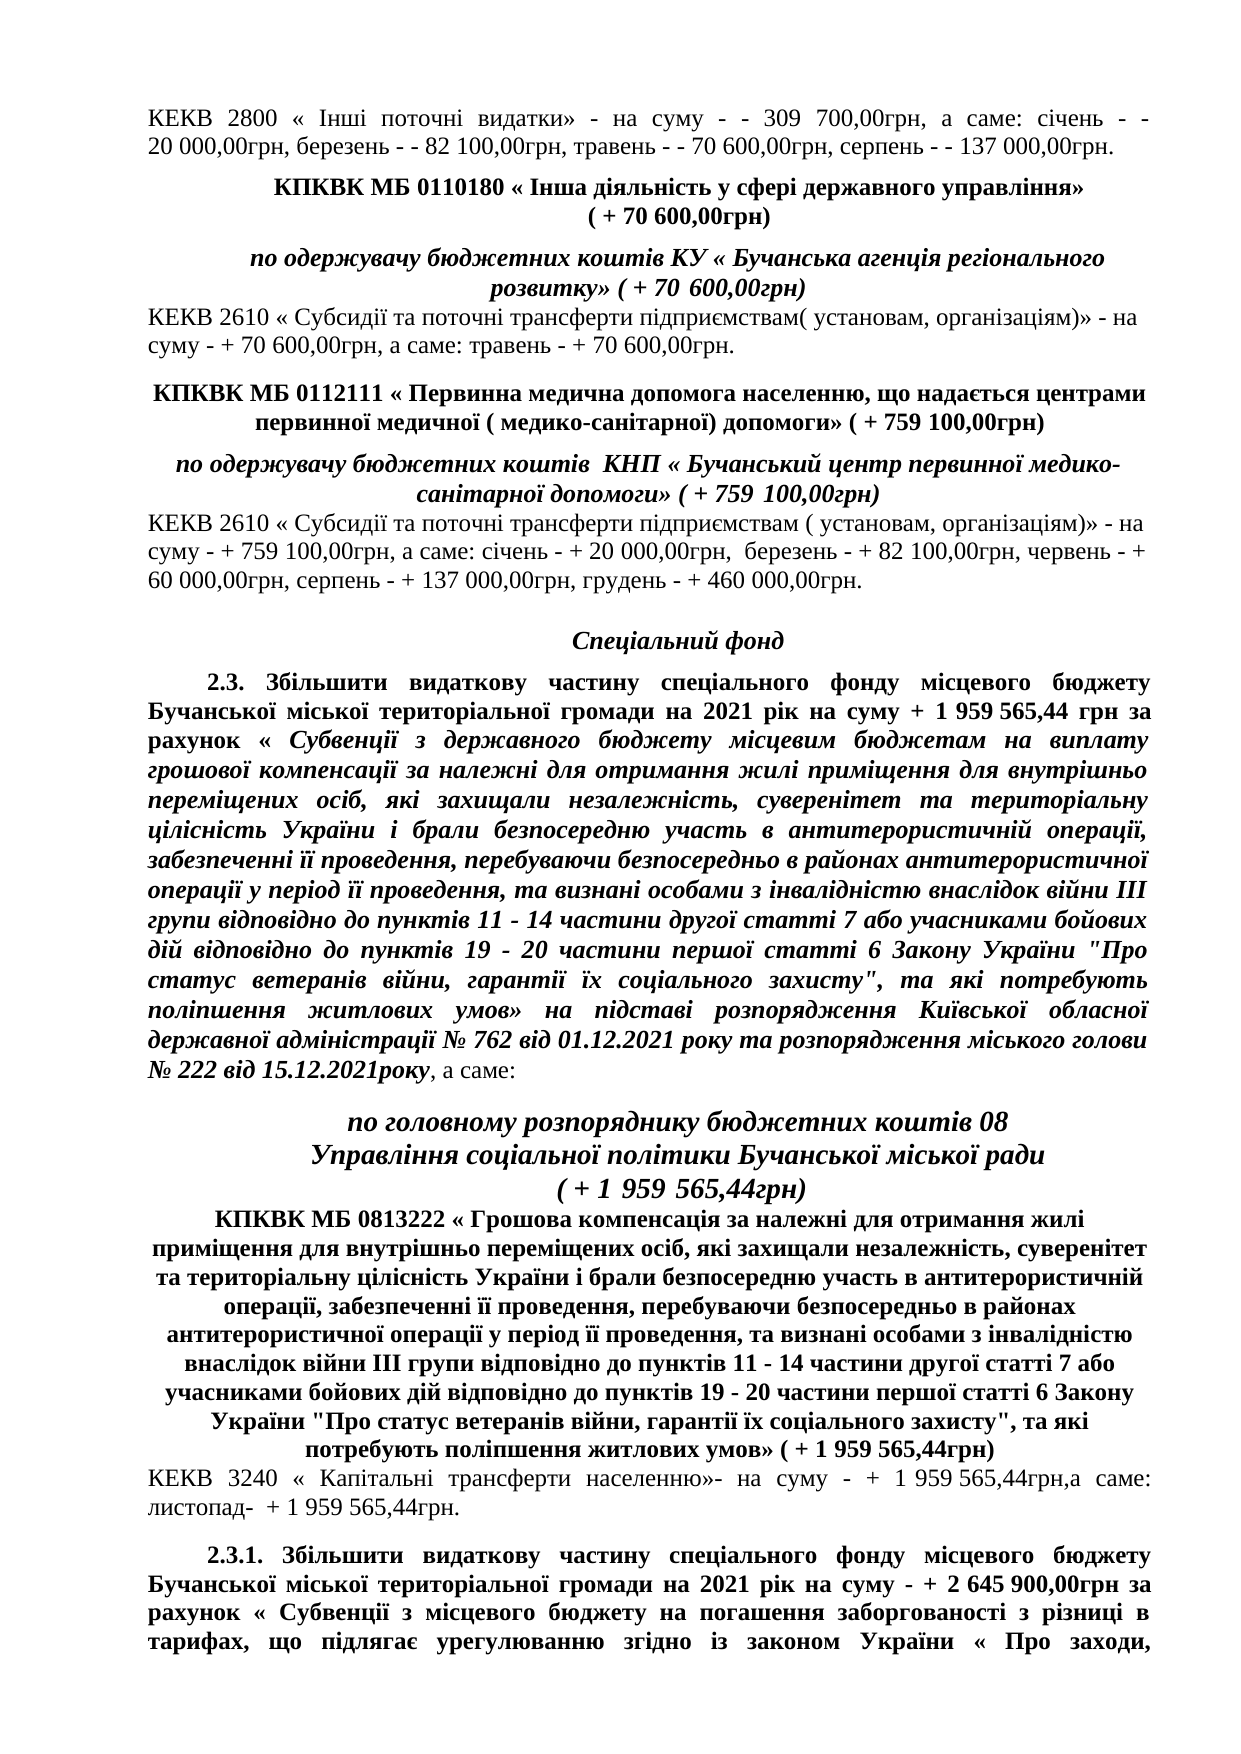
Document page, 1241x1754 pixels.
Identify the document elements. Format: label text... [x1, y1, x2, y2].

text по головному розпоряднику бюджетних коштів 08 [148, 1104, 1152, 1137]
text Спеціальний фонд [148, 625, 1152, 655]
text по одержувачу бюджетних коштів КУ « Бучанська агенція регіонального розвитку» ( + 70 600,00грн) [148, 242, 1152, 302]
text КЕКВ 2610 « Субсидії та поточні трансферти підприємствам ( установам, організаціям)» - на суму - + 759 100,00грн, а саме: січень - + 20 000,00грн, березень - + 82 100,00грн, червень - + 60 000,00грн, серпень - + 137 000,00грн, грудень - + 460 000,00грн. [148, 508, 1152, 594]
text КПКВК МБ 0813222 « Грошова компенсація за належні для отримання жилі приміщення для внутрішньо переміщених осіб, які захищали незалежність, суверенітет та територіальну цілісність України і брали безпосередню участь в антитерористичній операції, забезпеченні її проведення, перебуваючи безпосередньо в районах антитерористичної операції у період її проведення, та визнані особами з інвалідністю внаслідок війни III групи відповідно до пунктів 11 - 14 частини другої статті 7 або учасниками бойових дій відповідно до пунктів 19 - 20 частини першої статті 6 Закону України "Про статус ветеранів війни, гарантії їх соціального захисту", та які потребують поліпшення житлових умов» ( + 1 959 565,44грн) [148, 1204, 1152, 1463]
text 2.3. Збільшити видаткову частину спеціального фонду місцевого бюджету Бучанської міської територіальної громади на 2021 рік на суму + 1 959 565,44 грн за рахунок « Субвенції з державного бюджету місцевим бюджетам на виплату грошової компенсації за належні для отримання жилі приміщення для внутрішньо переміщених осіб, які захищали незалежність, суверенітет та територіальну цілісність України і брали безпосередню участь в антитерористичній операції, забезпеченні її проведення, перебуваючи безпосередньо в районах антитерористичної операції у період її проведення, та визнані особами з інвалідністю внаслідок війни III групи відповідно до пунктів 11 - 14 частини другої статті 7 або учасниками бойових дій відповідно до пунктів 19 - 20 частини першої статті 6 Закону України "Про статус ветеранів війни, гарантії їх соціального захисту", та які потребують поліпшення житлових умов» на підставі розпорядження Київської обласної державної адміністрації № 762 від 01.12.2021 року та розпорядження міського голови № 222 від 15.12.2021року, а саме: [148, 667, 1152, 1084]
text ( + 70 600,00грн) [148, 201, 1152, 229]
text КПКВК МБ 0110180 « Інша діяльність у сфері державного управління» [148, 172, 1152, 201]
text КЕКВ 2800 « Інші поточні видатки» - на суму - - 309 700,00грн, а саме: січень - - 20 000,00грн, березень - - 82 100,00грн, травень - - 70 600,00грн, серпень - - 137 000,00грн. [148, 103, 1152, 160]
text Управління соціальної політики Бучанської міської ради [148, 1137, 1152, 1171]
text КПКВК МБ 0112111 « Первинна медична допомога населенню, що надається центрами первинної медичної ( медико-санітарної) допомоги» ( + 759 100,00грн) [148, 378, 1152, 436]
text ( + 1 959 565,44грн) [148, 1171, 1152, 1204]
text КЕКВ 2610 « Субсидії та поточні трансферти підприємствам( установам, організаціям)» - на суму - + 70 600,00грн, а саме: травень - + 70 600,00грн. [148, 302, 1152, 359]
text по одержувачу бюджетних коштів КНП « Бучанський центр первинної медико-санітарної допомоги» ( + 759 100,00грн) [148, 448, 1152, 508]
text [148, 1540, 1152, 1655]
text КЕКВ 3240 « Капітальні трансферти населенню»- на суму - + 1 959 565,44грн,а саме: листопад- + 1 959 565,44грн. [148, 1463, 1152, 1521]
